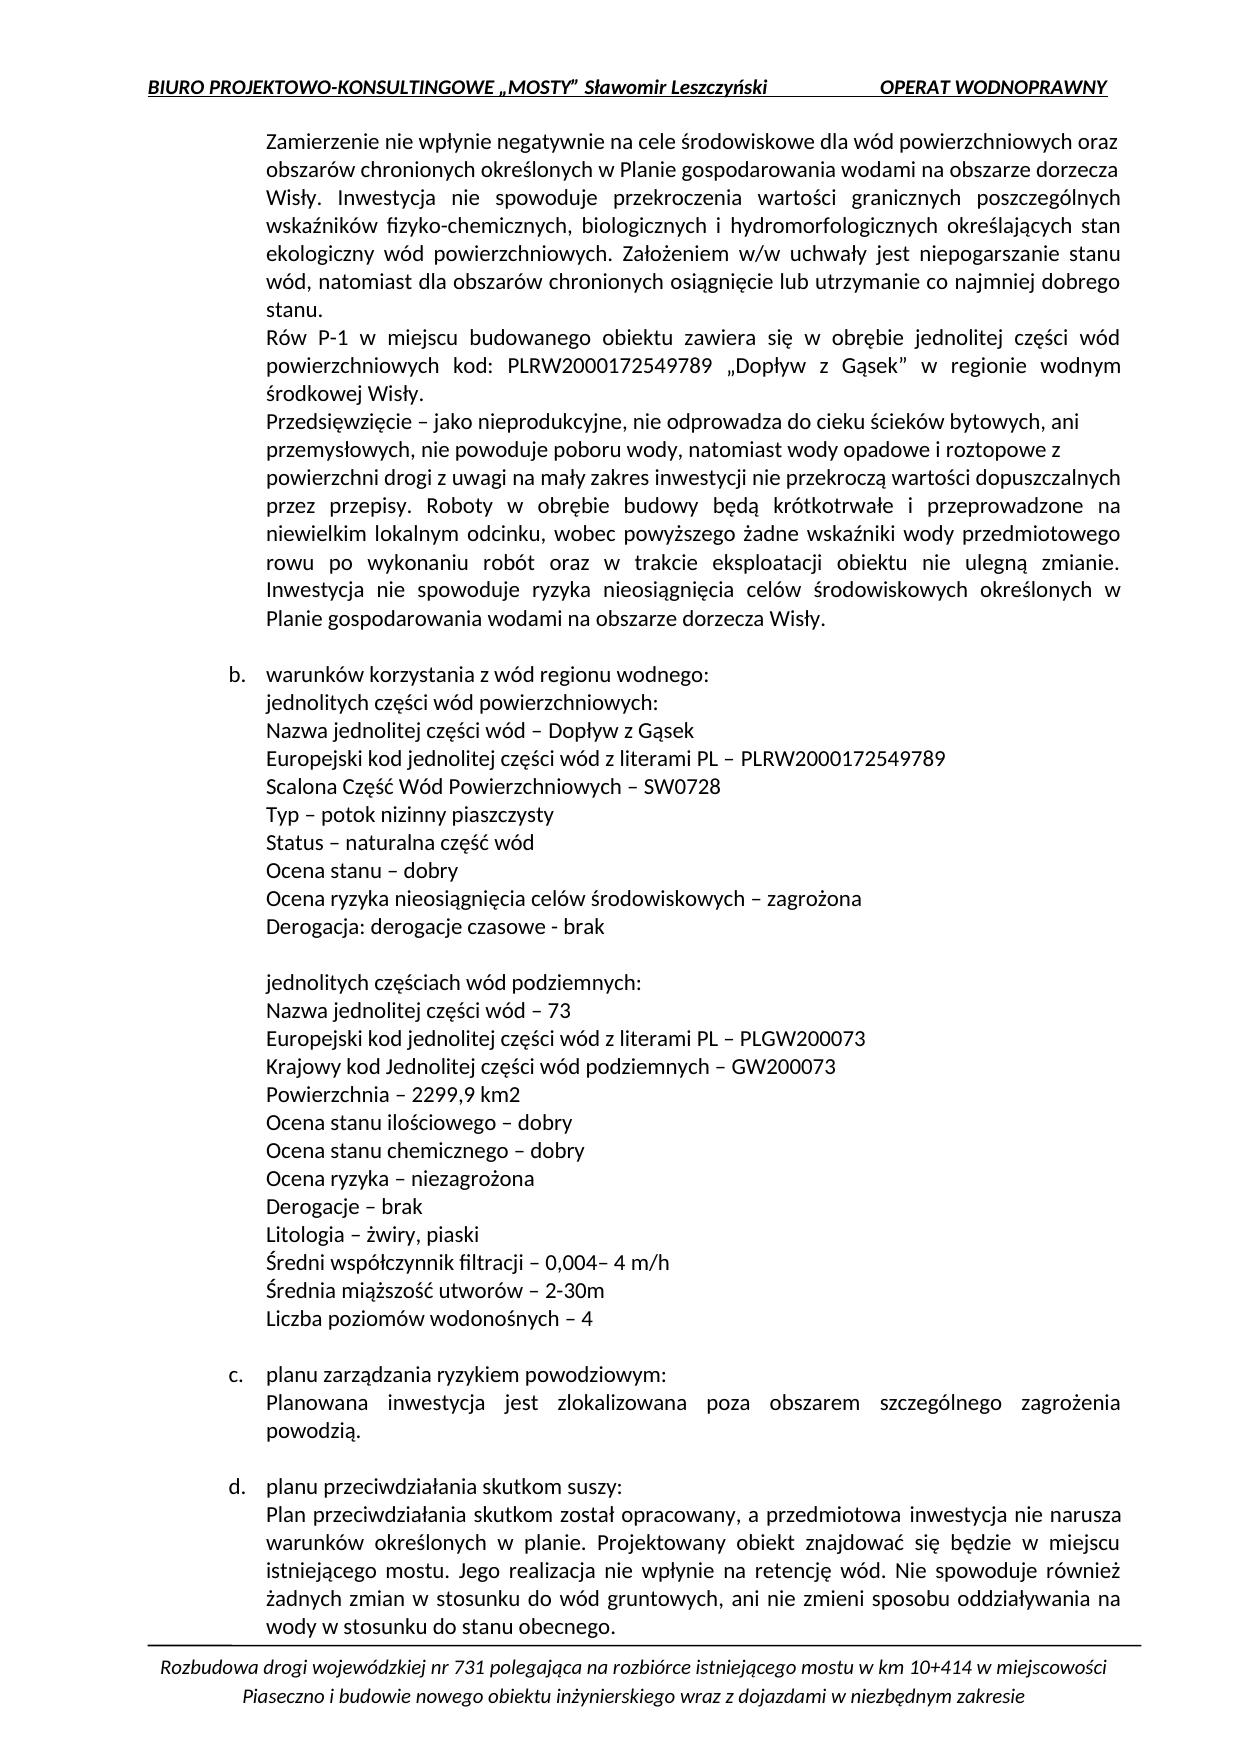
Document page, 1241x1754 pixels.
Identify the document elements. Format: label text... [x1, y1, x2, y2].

list planu zarządzania ryzykiem powodziowym: [228, 1360, 1122, 1388]
list planu przeciwdziałania skutkom suszy: [228, 1472, 1122, 1500]
text Europejski kod jednolitej części wód z literami PL – PLGW200073 [266, 1024, 1122, 1052]
text Powierzchnia – 2299,9 km2 [266, 1080, 1122, 1108]
text Przedsięwzięcie – jako nieprodukcyjne, nie odprowadza do cieku ścieków bytowych, ani [266, 407, 1122, 436]
text Status – naturalna część wód [266, 828, 1122, 856]
text Derogacja: derogacje czasowe - brak [266, 912, 1122, 940]
text powierzchni drogi z uwagi na mały zakres inwestycji nie przekroczą wartości dopuszczalnych przez przepisy. Roboty w obrębie budowy będą krótkotrwałe i przeprowadzone na niewielkim lokalnym odcinku, wobec powyższego żadne wskaźniki wody przedmiotowego rowu po wykonaniu robót oraz w trakcie eksploatacji obiektu nie ulegną zmianie. Inwestycja nie spowoduje ryzyka nieosiągnięcia celów środowiskowych określonych w Planie gospodarowania wodami na obszarze dorzecza Wisły. [266, 463, 1122, 632]
text Planowana inwestycja jest zlokalizowana poza obszarem szczególnego zagrożenia powodzią. [266, 1388, 1122, 1444]
text Litologia – żwiry, piaski [266, 1220, 1122, 1248]
text Średni współczynnik filtracji – 0,004– 4 m/h [266, 1248, 1122, 1276]
text Typ – potok nizinny piaszczysty [266, 800, 1122, 828]
text Ocena stanu chemicznego – dobry [266, 1136, 1122, 1164]
text Derogacje – brak [266, 1192, 1122, 1220]
text Ocena ryzyka – niezagrożona [266, 1164, 1122, 1192]
text Nazwa jednolitej części wód – 73 [266, 996, 1122, 1024]
text Zamierzenie nie wpłynie negatywnie na cele środowiskowe dla wód powierzchniowych oraz [266, 127, 1122, 155]
text Liczba poziomów wodonośnych – 4 [266, 1304, 1122, 1332]
text Krajowy kod Jednolitej części wód podziemnych – GW200073 [266, 1052, 1122, 1080]
text Nazwa jednolitej części wód – Dopływ z Gąsek [266, 716, 1122, 744]
text Plan przeciwdziałania skutkom został opracowany, a przedmiotowa inwestycja nie narusza warunków określonych w planie. Projektowany obiekt znajdować się będzie w miejscu istniejącego mostu. Jego realizacja nie wpłynie na retencję wód. Nie spowoduje również żadnych zmian w stosunku do wód gruntowych, ani nie zmieni sposobu oddziaływania na wody w stosunku do stanu obecnego. [266, 1500, 1122, 1640]
text Ocena stanu ilościowego – dobry [266, 1108, 1122, 1136]
text Wisły. Inwestycja nie spowoduje przekroczenia wartości granicznych poszczególnych wskaźników fizyko-chemicznych, biologicznych i hydromorfologicznych określających stan ekologiczny wód powierzchniowych. Założeniem w/w uchwały jest niepogarszanie stanu wód, natomiast dla obszarów chronionych osiągnięcie lub utrzymanie co najmniej dobrego stanu. [266, 183, 1122, 323]
text jednolitych części wód powierzchniowych: [266, 688, 1122, 716]
text Europejski kod jednolitej części wód z literami PL – PLRW2000172549789 [266, 744, 1122, 772]
text Rów P-1 w miejscu budowanego obiektu zawiera się w obrębie jednolitej części wód powierzchniowych kod: PLRW2000172549789 „Dopływ z Gąsek” w regionie wodnym środkowej Wisły. [266, 323, 1122, 407]
text Ocena ryzyka nieosiągnięcia celów środowiskowych – zagrożona [266, 884, 1122, 912]
text jednolitych częściach wód podziemnych: [266, 968, 1122, 996]
text Średnia miąższość utworów – 2-30m [266, 1276, 1122, 1304]
list warunków korzystania z wód regionu wodnego: [228, 660, 1122, 688]
text przemysłowych, nie powoduje poboru wody, natomiast wody opadowe i roztopowe z [266, 436, 1122, 463]
text Ocena stanu – dobry [266, 856, 1122, 884]
text Scalona Część Wód Powierzchniowych – SW0728 [266, 772, 1122, 800]
text obszarów chronionych określonych w Planie gospodarowania wodami na obszarze dorzecza [266, 155, 1122, 183]
